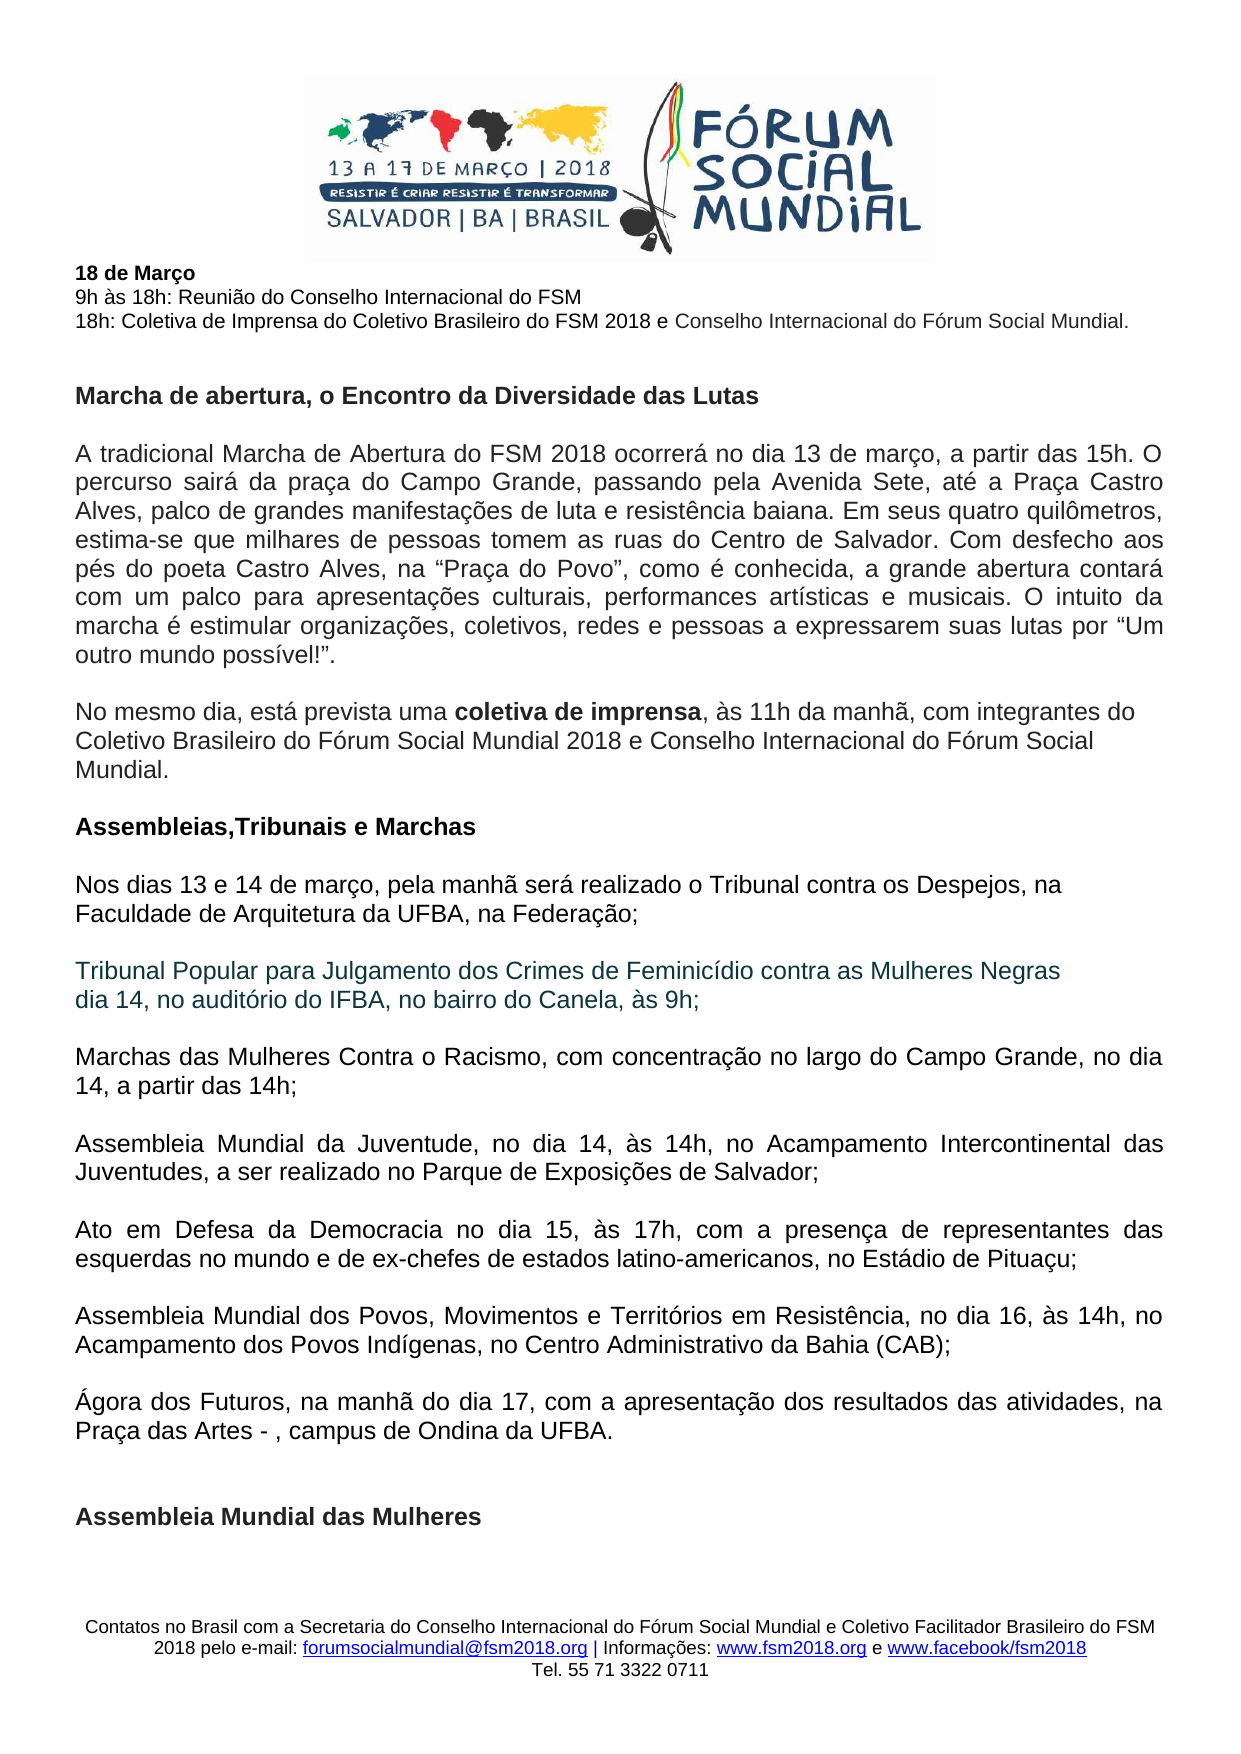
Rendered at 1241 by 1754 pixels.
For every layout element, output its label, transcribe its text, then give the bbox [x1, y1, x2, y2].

text Assembleia Mundial da Juventude, no dia 14, às 14h, no Acampamento Intercontinental das Juventudes, a ser realizado no Parque de Exposições de Salvador; [75, 1128, 1165, 1186]
text Assembleias,Tribunais e Marchas [75, 812, 1165, 841]
picture [304, 73, 936, 262]
text A tradicional Marcha de Abertura do FSM 2018 ocorrerá no dia 13 de março, a partir das 15h. O percurso sairá da praça do Campo Grande, passando pela Avenida Sete, até a Praça Castro Alves, palco de grandes manifestações de luta e resistência baiana. Em seus quatro quilômetros, estima-se que milhares de pessoas tomem as ruas do Centro de Salvador. Com desfecho aos pés do poeta Castro Alves, na “Praça do Povo”, como é conhecida, a grande abertura contará com um palco para apresentações culturais, performances artísticas e musicais. O intuito da marcha é estimular organizações, coletivos, redes e pessoas a expressarem suas lutas por “Um outro mundo possível!”. [75, 438, 1165, 668]
text Tribunal Popular para Julgamento dos Crimes de Feminicídio contra as Mulheres Negras [75, 956, 1165, 985]
text Assembleia Mundial dos Povos, Movimentos e Territórios em Resistência, no dia 16, às 14h, no Acampamento dos Povos Indígenas, no Centro Administrativo da Bahia (CAB); [75, 1301, 1165, 1358]
text Ato em Defesa da Democracia no dia 15, às 17h, com a presença de representantes das esquerdas no mundo e de ex-chefes de estados latino-americanos, no Estádio de Pituaçu; [75, 1215, 1165, 1272]
text dia 14, no auditório do IFBA, no bairro do Canela, às 9h; [75, 985, 1165, 1013]
text No mesmo dia, está prevista uma coletiva de imprensa, às 11h da manhã, com integrantes do Coletivo Brasileiro do Fórum Social Mundial 2018 e Conselho Internacional do Fórum Social Mundial. [75, 697, 1165, 783]
text Marcha de abertura, o Encontro da Diversidade das Lutas [75, 381, 1165, 410]
text Ágora dos Futuros, na manhã do dia 17, com a apresentação dos resultados das atividades, na Praça das Artes - , campus de Ondina da UFBA. [75, 1387, 1165, 1445]
text Assembleia Mundial das Mulheres [75, 1502, 1165, 1531]
text Marchas das Mulheres Contra o Racismo, com concentração no largo do Campo Grande, no dia 14, a partir das 14h; [75, 1042, 1165, 1100]
text 18 de Março 9h às 18h: Reunião do Conselho Internacional do FSM 18h: Coletiva de Imprensa do Coletivo Brasileiro do FSM 2018 e Conselho Internacional do Fórum Social Mundial. [75, 261, 1165, 333]
text Nos dias 13 e 14 de março, pela manhã será realizado o Tribunal contra os Despejos, na Faculdade de Arquitetura da UFBA, na Federação; [75, 870, 1165, 927]
